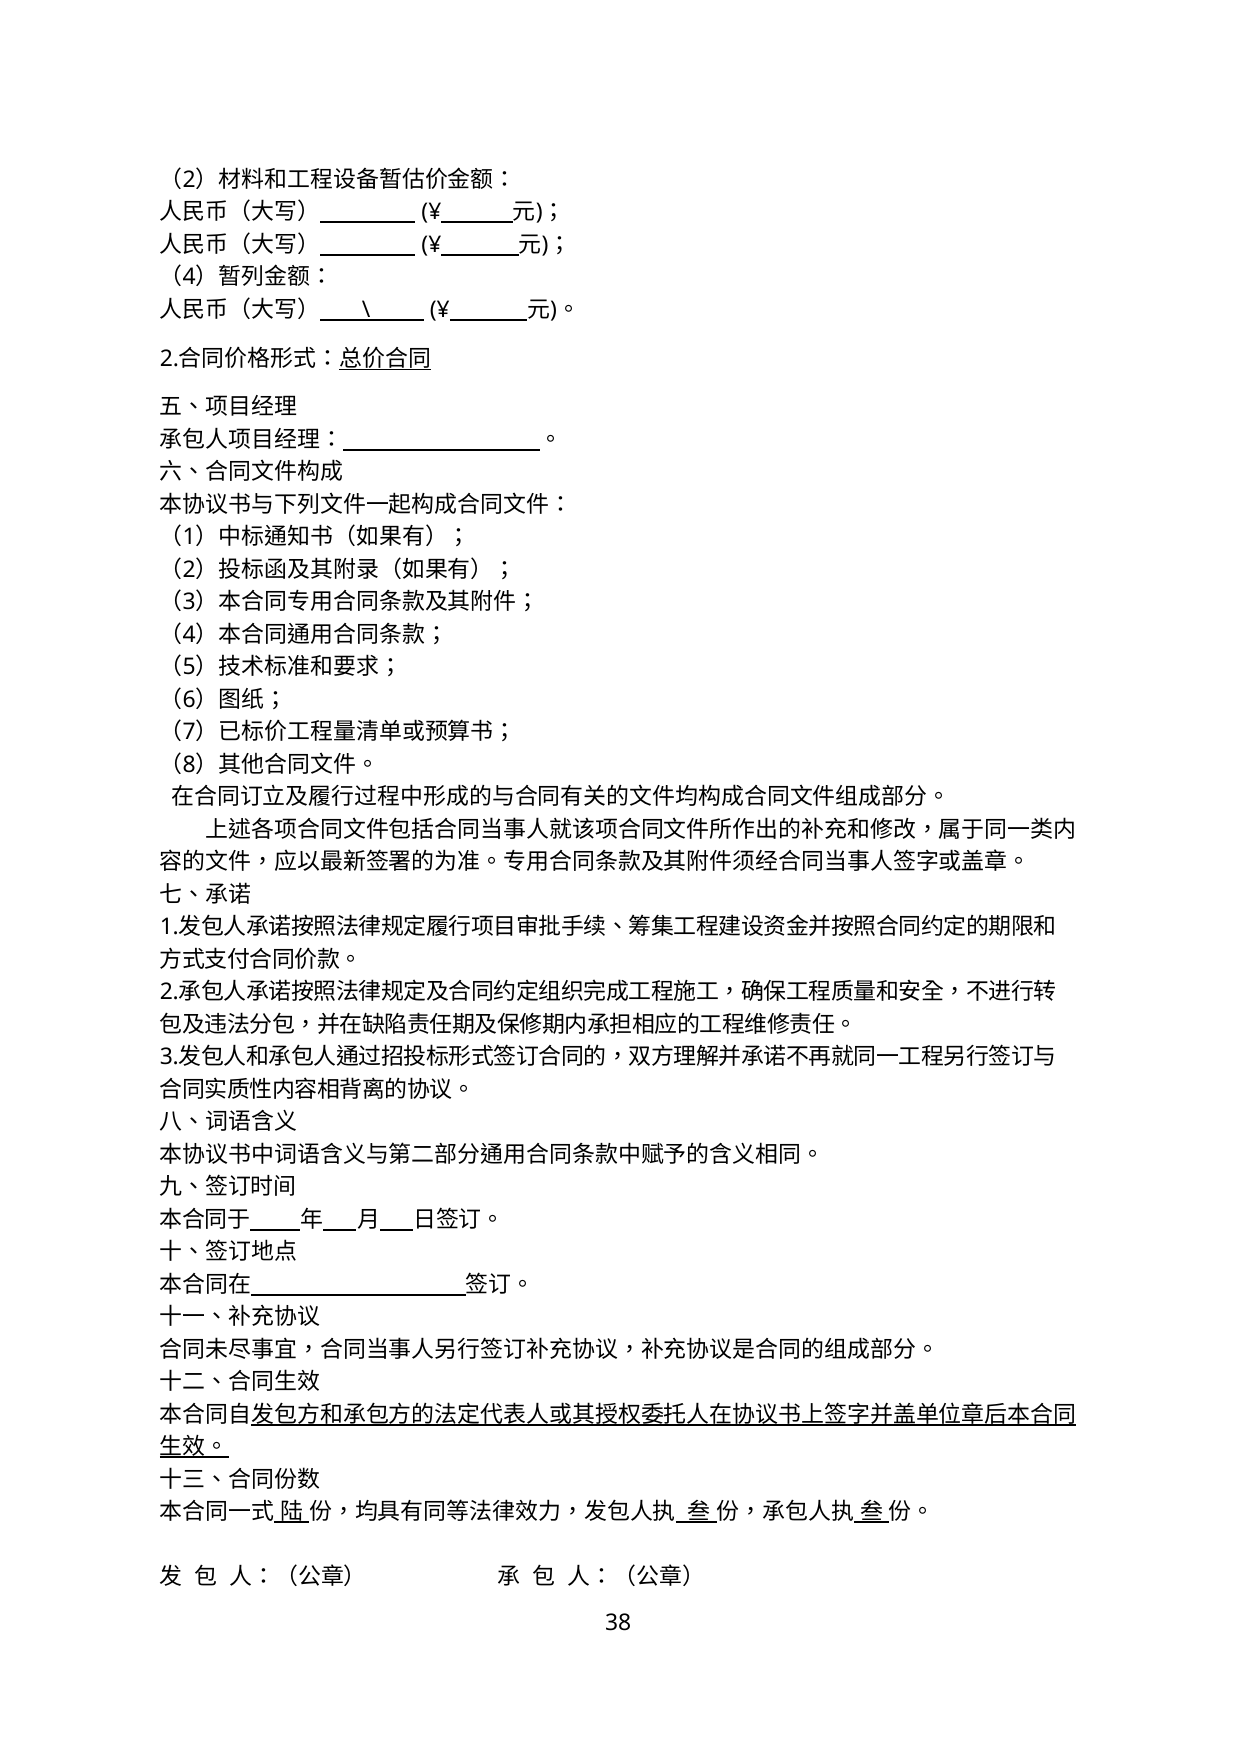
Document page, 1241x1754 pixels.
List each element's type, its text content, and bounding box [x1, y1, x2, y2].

text 十、签订地点 [159, 1234, 1078, 1267]
text 本合同自发包方和承包方的法定代表人或其授权委托人在协议书上签字并盖单位章后本合同生效。 [159, 1397, 1078, 1462]
text 五、项目经理 [159, 389, 1078, 422]
text （4）暂列金额： [159, 259, 1078, 292]
text 1.发包人承诺按照法律规定履行项目审批手续、筹集工程建设资金并按照合同约定的期限和方式支付合同价款。 [159, 909, 1078, 974]
text （2）材料和工程设备暂估价金额： [159, 162, 1078, 194]
text 发 包 人：（公章） 承 包 人：（公章） [159, 1559, 1078, 1592]
text 六、合同文件构成 [159, 454, 1078, 487]
text 人民币（大写） (¥ 元)； [159, 194, 1078, 227]
text 合同未尽事宜，合同当事人另行签订补充协议，补充协议是合同的组成部分。 [159, 1332, 1078, 1364]
text 承包人项目经理： 。 [159, 422, 1078, 454]
text （5）技术标准和要求； [159, 649, 1078, 682]
text 2.承包人承诺按照法律规定及合同约定组织完成工程施工，确保工程质量和安全，不进行转包及违法分包，并在缺陷责任期及保修期内承担相应的工程维修责任。 [159, 974, 1078, 1039]
text 八、词语含义 [159, 1104, 1078, 1137]
text 七、承诺 [159, 877, 1078, 909]
text （7）已标价工程量清单或预算书； [159, 714, 1078, 747]
text 本协议书中词语含义与第二部分通用合同条款中赋予的含义相同。 [159, 1137, 1078, 1169]
text 本合同一式 陆 份，均具有同等法律效力，发包人执 叁 份，承包人执 叁 份。 [159, 1494, 1078, 1527]
text 上述各项合同文件包括合同当事人就该项合同文件所作出的补充和修改，属于同一类内容的文件，应以最新签署的为准。专用合同条款及其附件须经合同当事人签字或盖章。 [159, 812, 1078, 877]
text 本合同在 签订。 [159, 1267, 1078, 1299]
text （3）本合同专用合同条款及其附件； [159, 584, 1078, 617]
text 十二、合同生效 [159, 1364, 1078, 1397]
text 本协议书与下列文件一起构成合同文件： [159, 487, 1078, 519]
text （1）中标通知书（如果有）； [159, 519, 1078, 552]
text 本合同于 年 月 日签订。 [159, 1202, 1078, 1234]
text 人民币（大写） \ (¥ 元)。 [159, 292, 1078, 324]
text 十三、合同份数 [159, 1462, 1078, 1494]
text （4）本合同通用合同条款； [159, 617, 1078, 649]
text 十一、补充协议 [159, 1299, 1078, 1332]
text 3.发包人和承包人通过招投标形式签订合同的，双方理解并承诺不再就同一工程另行签订与合同实质性内容相背离的协议。 [159, 1039, 1078, 1104]
text 人民币（大写） (¥ 元)； [159, 227, 1078, 259]
text 九、签订时间 [159, 1169, 1078, 1202]
text （6）图纸； [159, 682, 1078, 714]
text （2）投标函及其附录（如果有）； [159, 552, 1078, 584]
text 在合同订立及履行过程中形成的与合同有关的文件均构成合同文件组成部分。 [159, 779, 1078, 812]
list 合同价格形式：总价合同 [159, 324, 1078, 389]
text （8）其他合同文件。 [159, 747, 1078, 779]
